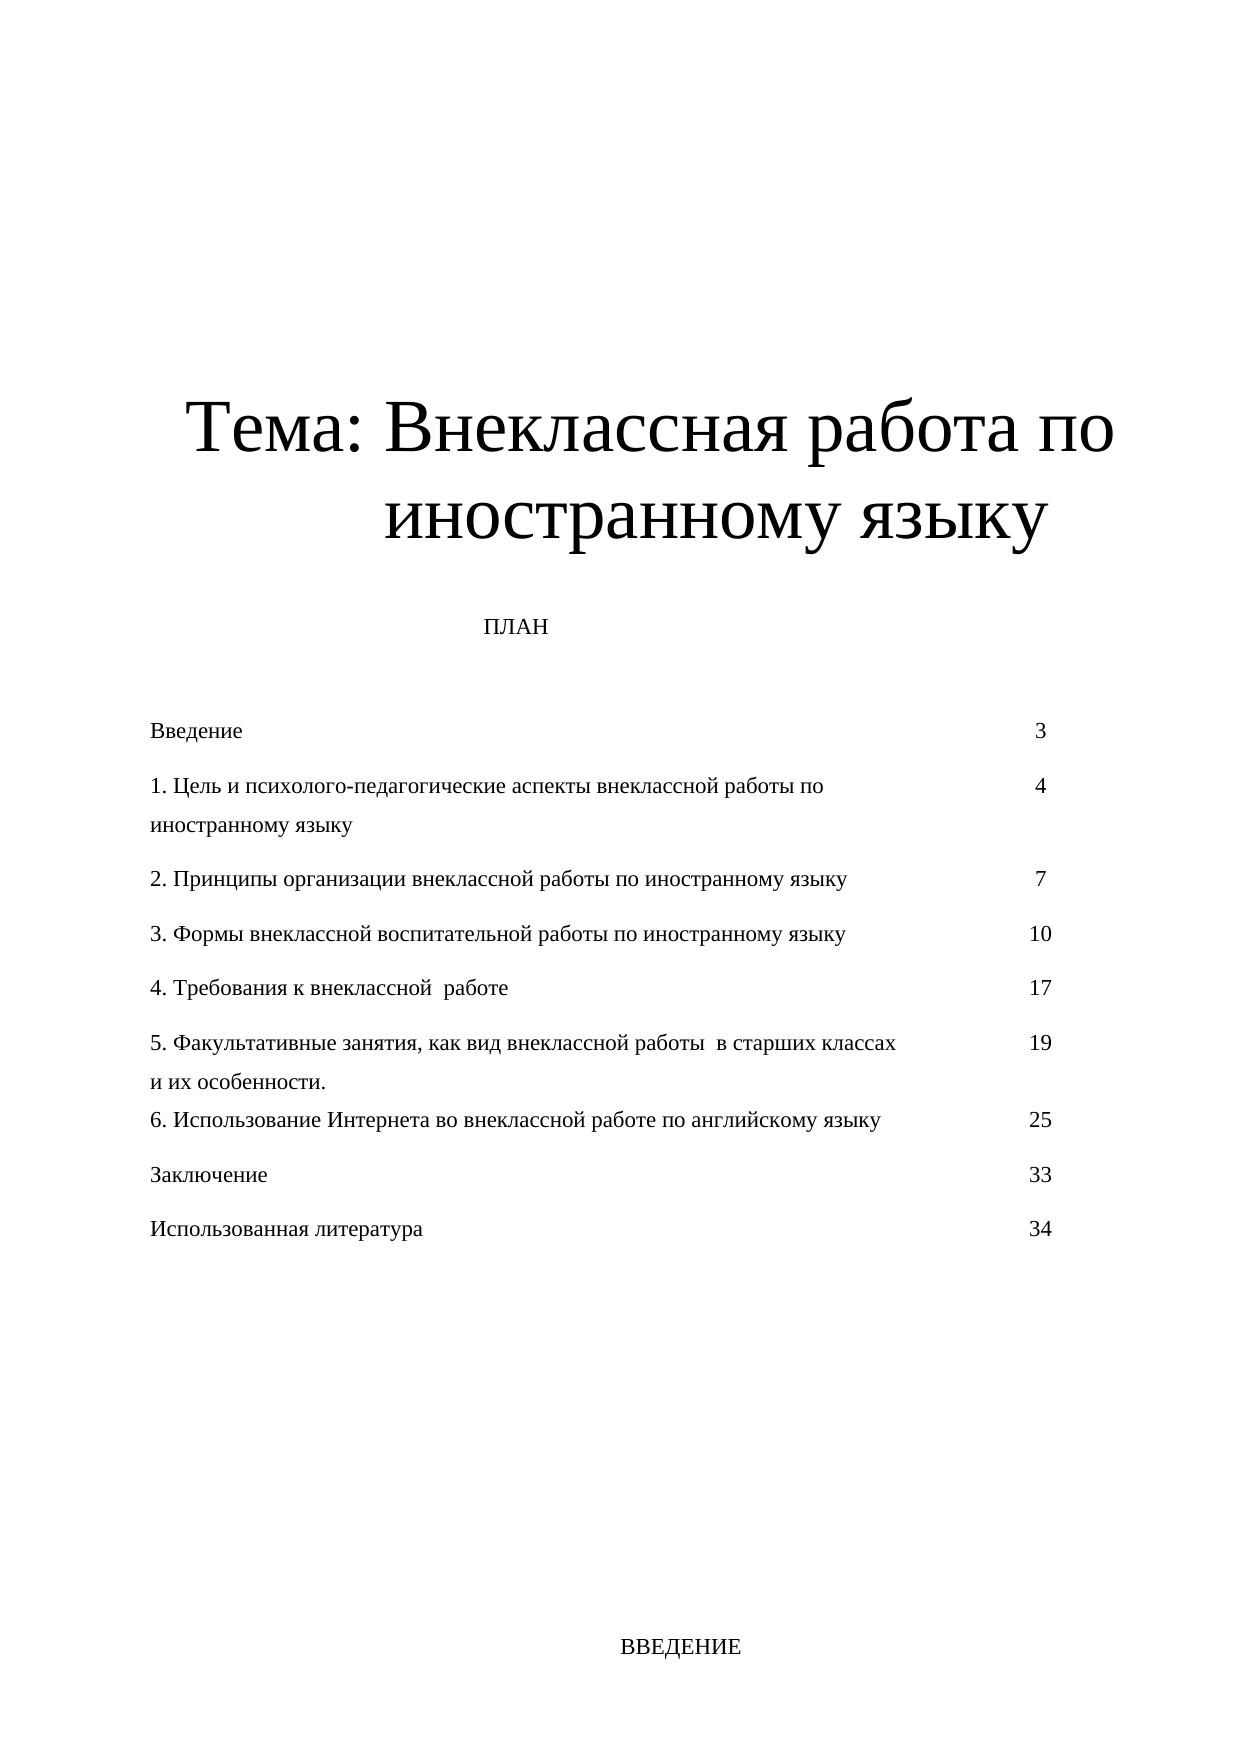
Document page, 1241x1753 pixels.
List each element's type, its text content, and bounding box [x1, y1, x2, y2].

text Тема: Внеклассная работа по [150, 382, 1152, 468]
table_cell 1. Цель и психолого-педагогические аспекты внеклассной работы по иностранному языку [139, 772, 918, 866]
table_header Введение [139, 717, 918, 772]
table_cell 17 [918, 974, 1163, 1029]
table_cell Заключение [139, 1161, 918, 1215]
text ВВЕДЕНИЕ [150, 1633, 1152, 1660]
table_cell 4 [918, 772, 1163, 866]
table_cell 5. Факультативные занятия, как вид внеклассной работы в старших классах и их особенности. [139, 1029, 918, 1106]
table_cell 7 [918, 866, 1163, 920]
table_cell 25 [918, 1106, 1163, 1161]
text ПЛАН [150, 613, 1152, 640]
table_cell 4. Требования к внеклассной работе [139, 974, 918, 1029]
table_cell 6. Использование Интернета во внеклассной работе по английскому языку [139, 1106, 918, 1161]
table_cell 19 [918, 1029, 1163, 1106]
table_cell 10 [918, 920, 1163, 974]
table_header 3 [918, 717, 1163, 772]
text иностранному языку [150, 468, 1152, 554]
table_cell 2. Принципы организации внеклассной работы по иностранному языку [139, 866, 918, 920]
table_cell Использованная литература [139, 1215, 918, 1269]
table_cell 3. Формы внеклассной воспитательной работы по иностранному языку [139, 920, 918, 974]
table_cell 34 [918, 1215, 1163, 1269]
table_cell 33 [918, 1161, 1163, 1215]
